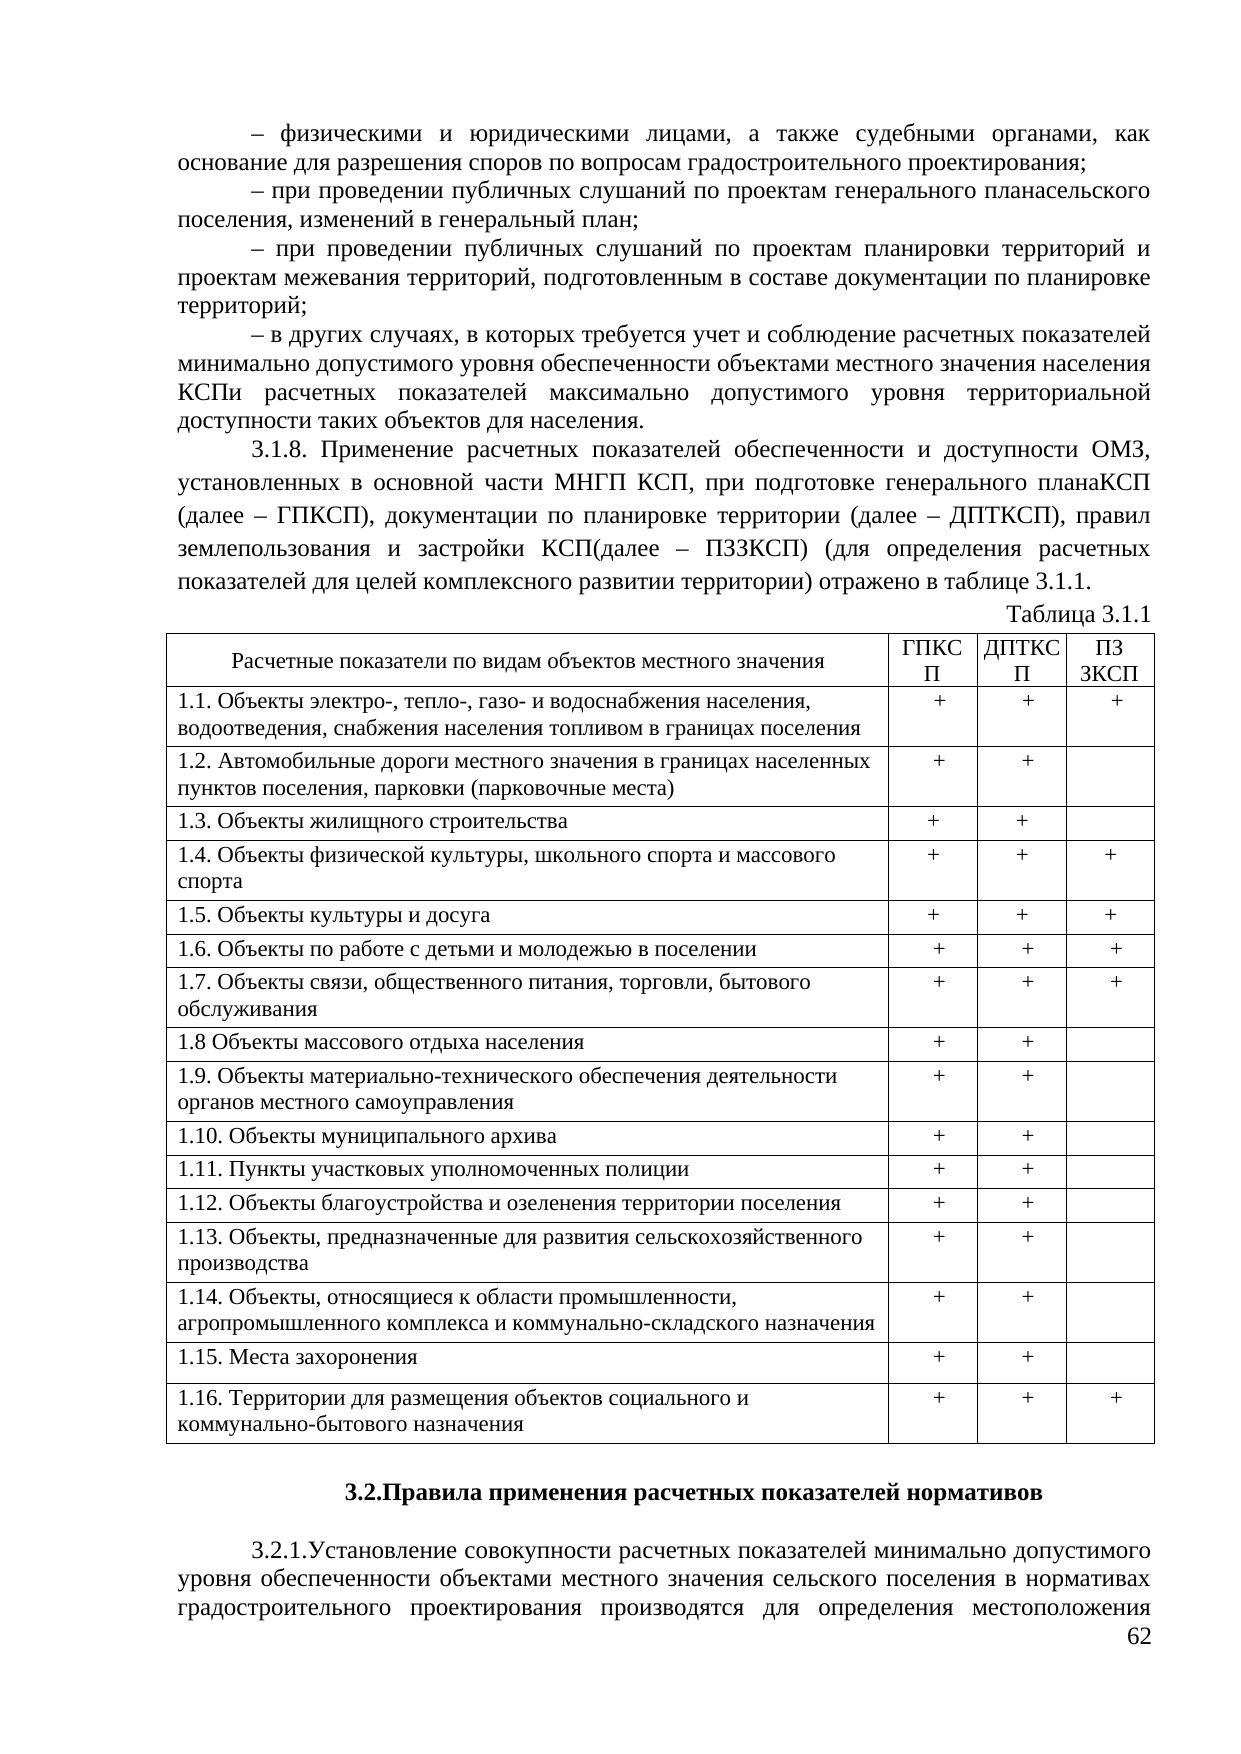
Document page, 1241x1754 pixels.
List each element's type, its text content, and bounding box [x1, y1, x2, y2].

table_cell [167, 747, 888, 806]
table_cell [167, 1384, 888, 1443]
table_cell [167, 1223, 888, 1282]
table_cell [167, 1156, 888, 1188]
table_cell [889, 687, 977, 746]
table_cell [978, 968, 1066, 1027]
text 3.2.Правила применения расчетных показателей нормативов [177, 1477, 1152, 1506]
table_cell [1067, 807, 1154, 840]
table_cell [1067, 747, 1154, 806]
text – в других случаях, в которых требуется учет и соблюдение расчетных показателей минимально допустимого уровня обеспеченности объектами местного значения населения КСПи расчетных показателей максимально допустимого уровня территориальной доступности таких объектов для населения. [177, 319, 1152, 434]
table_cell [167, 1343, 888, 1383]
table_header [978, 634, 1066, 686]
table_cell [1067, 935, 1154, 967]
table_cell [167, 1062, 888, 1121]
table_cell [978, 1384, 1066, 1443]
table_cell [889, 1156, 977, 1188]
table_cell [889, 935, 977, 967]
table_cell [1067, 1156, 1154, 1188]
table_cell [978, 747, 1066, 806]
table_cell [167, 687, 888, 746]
text – физическими и юридическими лицами, а также судебными органами, как основание для разрешения споров по вопросам градостроительного проектирования; [177, 118, 1152, 176]
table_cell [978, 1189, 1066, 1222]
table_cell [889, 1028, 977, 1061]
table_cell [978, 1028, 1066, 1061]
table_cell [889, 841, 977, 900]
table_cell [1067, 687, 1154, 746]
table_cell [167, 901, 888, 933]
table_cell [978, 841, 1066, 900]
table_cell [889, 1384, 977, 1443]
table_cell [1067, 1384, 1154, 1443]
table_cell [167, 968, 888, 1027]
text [177, 1535, 1152, 1621]
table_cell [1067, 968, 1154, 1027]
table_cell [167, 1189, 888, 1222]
text 3.1.8. Применение расчетных показателей обеспеченности и доступности ОМЗ, установленных в основной части МНГП КСП, при подготовке генерального планаКСП (далее – ГПКСП), документации по планировке территории (далее – ДПТКСП), правил землепользования и застройки КСП(далее – ПЗЗКСП) (для определения расчетных показателей для целей комплексного развитии территории) отражено в таблице 3.1.1. [177, 434, 1152, 595]
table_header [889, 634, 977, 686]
text – при проведении публичных слушаний по проектам планировки территорий и проектам межевания территорий, подготовленным в составе документации по планировке территорий; [177, 233, 1152, 319]
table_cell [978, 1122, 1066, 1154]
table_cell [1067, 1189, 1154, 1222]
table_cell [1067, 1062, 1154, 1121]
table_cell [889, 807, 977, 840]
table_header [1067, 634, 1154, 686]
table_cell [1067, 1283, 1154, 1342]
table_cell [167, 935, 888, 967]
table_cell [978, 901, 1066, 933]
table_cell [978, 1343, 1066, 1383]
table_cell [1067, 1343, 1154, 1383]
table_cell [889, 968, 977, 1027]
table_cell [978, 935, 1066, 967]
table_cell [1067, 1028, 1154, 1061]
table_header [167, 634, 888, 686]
text – при проведении публичных слушаний по проектам генерального планасельского поселения, изменений в генеральный план; [177, 176, 1152, 233]
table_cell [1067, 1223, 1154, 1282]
text Таблица 3.1.1 [177, 599, 1152, 628]
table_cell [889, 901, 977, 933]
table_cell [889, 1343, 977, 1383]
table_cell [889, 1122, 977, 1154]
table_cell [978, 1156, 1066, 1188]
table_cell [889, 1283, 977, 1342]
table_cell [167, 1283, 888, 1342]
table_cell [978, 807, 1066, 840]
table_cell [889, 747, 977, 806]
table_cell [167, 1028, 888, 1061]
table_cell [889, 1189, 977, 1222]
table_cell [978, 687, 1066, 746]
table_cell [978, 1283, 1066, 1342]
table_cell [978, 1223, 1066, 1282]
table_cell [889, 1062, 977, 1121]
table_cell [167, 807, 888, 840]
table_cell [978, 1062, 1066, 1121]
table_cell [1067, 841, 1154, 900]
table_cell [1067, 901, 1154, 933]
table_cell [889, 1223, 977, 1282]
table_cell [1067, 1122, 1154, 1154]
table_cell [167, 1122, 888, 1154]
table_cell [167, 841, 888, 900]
